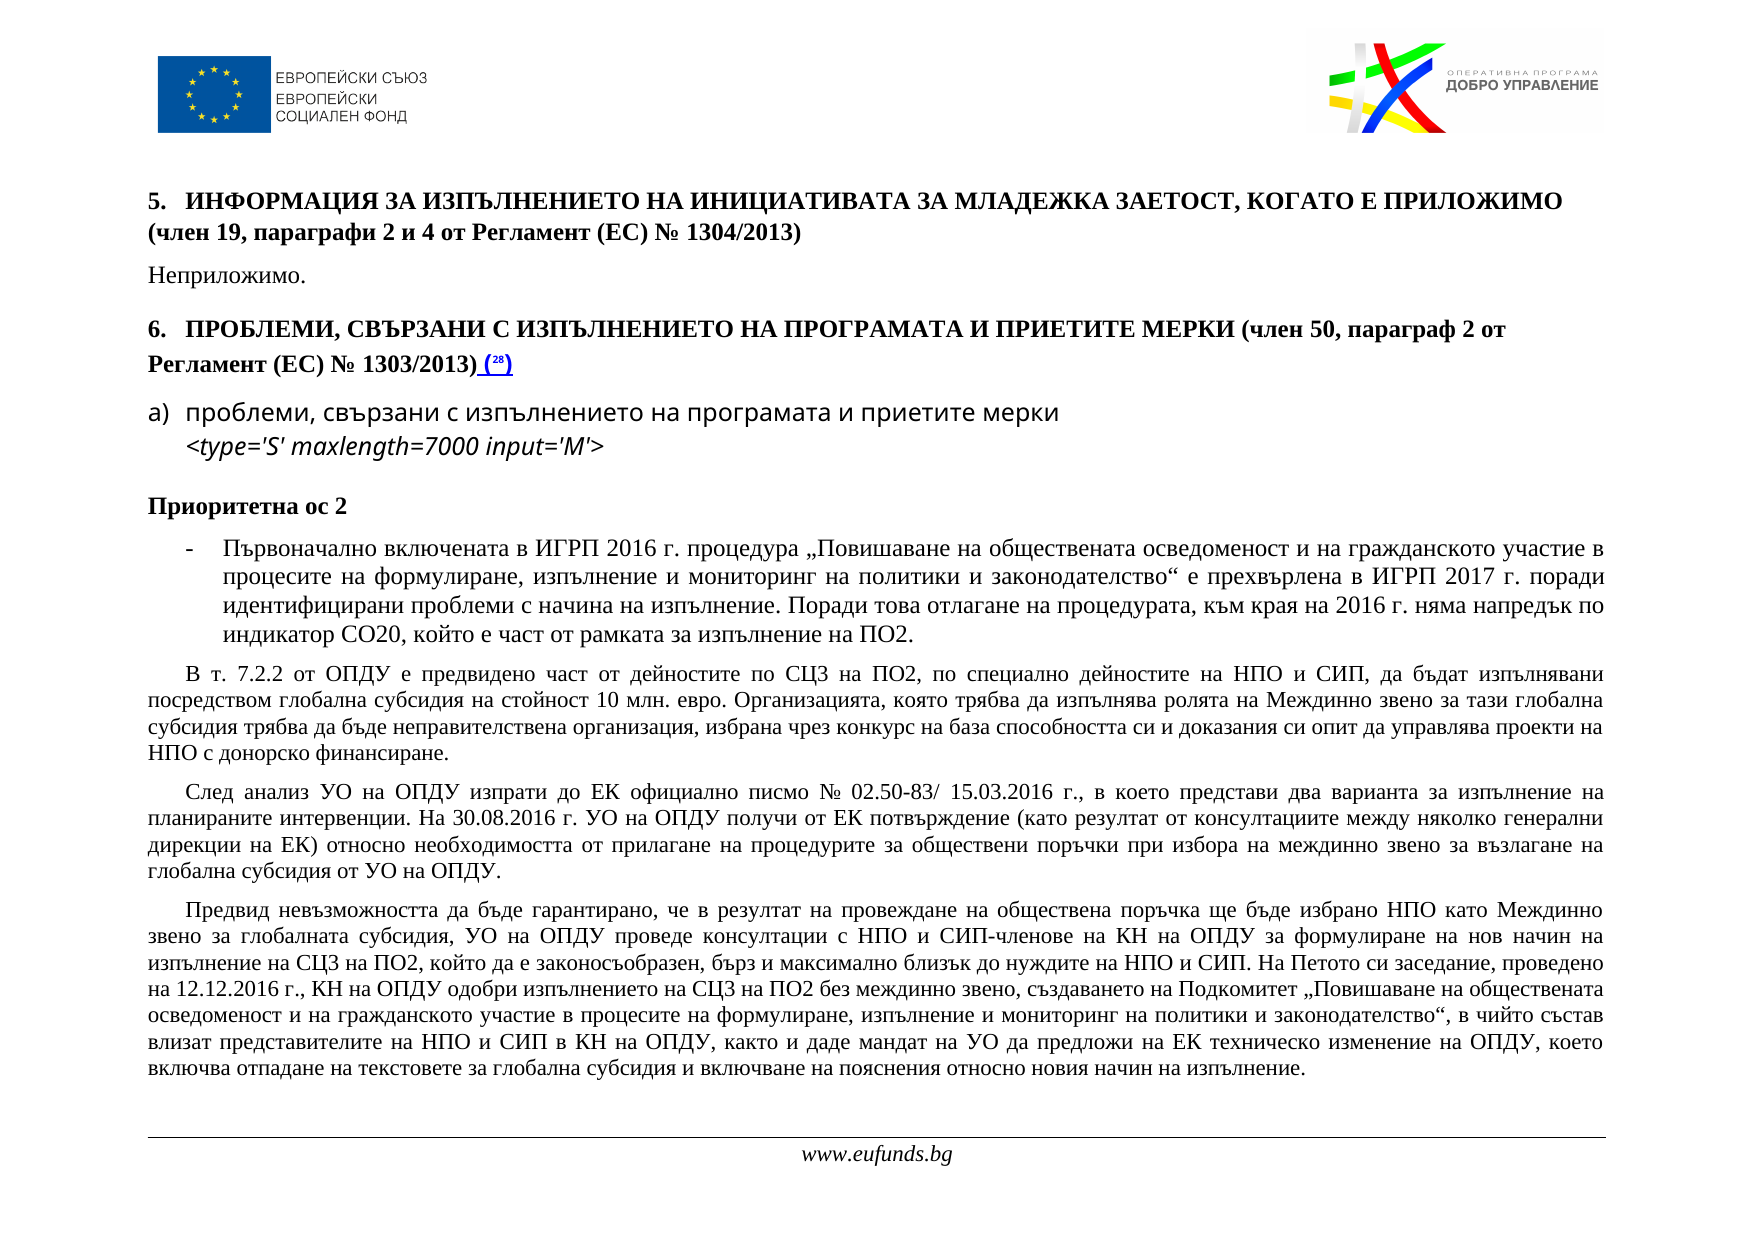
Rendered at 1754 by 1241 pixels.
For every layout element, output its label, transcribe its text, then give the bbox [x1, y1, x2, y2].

picture [1306, 28, 1605, 133]
subtitle 6. ПРОБЛЕМИ, СВЪРЗАНИ С ИЗПЪЛНЕНИЕТО НА ПРОГРАМАТА И ПРИЕТИТЕ МЕРКИ (член 50, параграф 2 от Регламент (ЕС) № 1303/2013) (28) [148, 314, 1606, 379]
list Първоначално включената в ИГРП 2016 г. процедура „Повишаване на обществената осведоменост и на гражданското участие в процесите на формулиране, изпълнение и мониторинг на политики и законодателство“ е прехвърлена в ИГРП 2017 г. поради идентифицирани проблеми с начина на изпълнение. Поради това отлагане на процедурата, към края на 2016 г. няма напредък по индикатор СО20, който е част от рамката за изпълнение на ПО2. [185, 533, 1606, 648]
text Неприложимо. [148, 261, 1606, 289]
text След анализ УО на ОПДУ изпрати до ЕК официално писмо № 02.50-83/ 15.03.2016 г., в което представи два варианта за изпълнение на планираните интервенции. На 30.08.2016 г. УО на ОПДУ получи от ЕК потвърждение (като резултат от консултациите между няколко генерални дирекции на ЕК) относно необходимостта от прилагане на процедурите за обществени поръчки при избора на междинно звено за възлагане на глобална субсидия от УО на ОПДУ. [148, 778, 1606, 883]
subtitle 5. ИНФОРМАЦИЯ ЗА ИЗПЪЛНЕНИЕТО НА ИНИЦИАТИВАТА ЗА МЛАДЕЖКА ЗАЕТОСТ, КОГАТО Е ПРИЛОЖИМО (член 19, параграфи 2 и 4 от Регламент (ЕС) № 1304/2013) [148, 186, 1606, 246]
text В т. 7.2.2 от ОПДУ е предвидено част от дейностите по СЦ3 на ПО2, по специално дейностите на НПО и СИП, да бъдат изпълнявани посредством глобална субсидия на стойност 10 млн. евро. Организацията, която трябва да изпълнява ролята на Междинно звено за тази глобална субсидия трябва да бъде неправителствена организация, избрана чрез конкурс на база способността си и доказания си опит да управлява проекти на НПО с донорско финансиране. [148, 660, 1606, 766]
text Предвид невъзможността да бъде гарантирано, че в резултат на провеждане на обществена поръчка ще бъде избрано НПО като Междинно звено за глобалната субсидия, УО на ОПДУ проведе консултации с НПО и СИП-членове на КН на ОПДУ за формулиране на нов начин на изпълнение на СЦ3 на ПО2, който да е законосъобразен, бърз и максимално близък до нуждите на НПО и СИП. На Петото си заседание, проведено на 12.12.2016 г., КН на ОПДУ одобри изпълнението на СЦ3 на ПО2 без междинно звено, създаването на Подкомитет „Повишаване на обществената осведоменост и на гражданското участие в процесите на формулиране, изпълнение и мониторинг на политики и законодателство“, в чийто състав влизат представителите на НПО и СИП в КН на ОПДУ, както и даде мандат на УО да предложи на ЕК техническо изменение на ОПДУ, което включва отпадане на текстовете за глобална субсидия и включване на пояснения относно новия начин на изпълнение. [148, 896, 1606, 1081]
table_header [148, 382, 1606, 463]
text Приоритетна ос 2 [148, 491, 1606, 520]
picture [157, 56, 427, 133]
